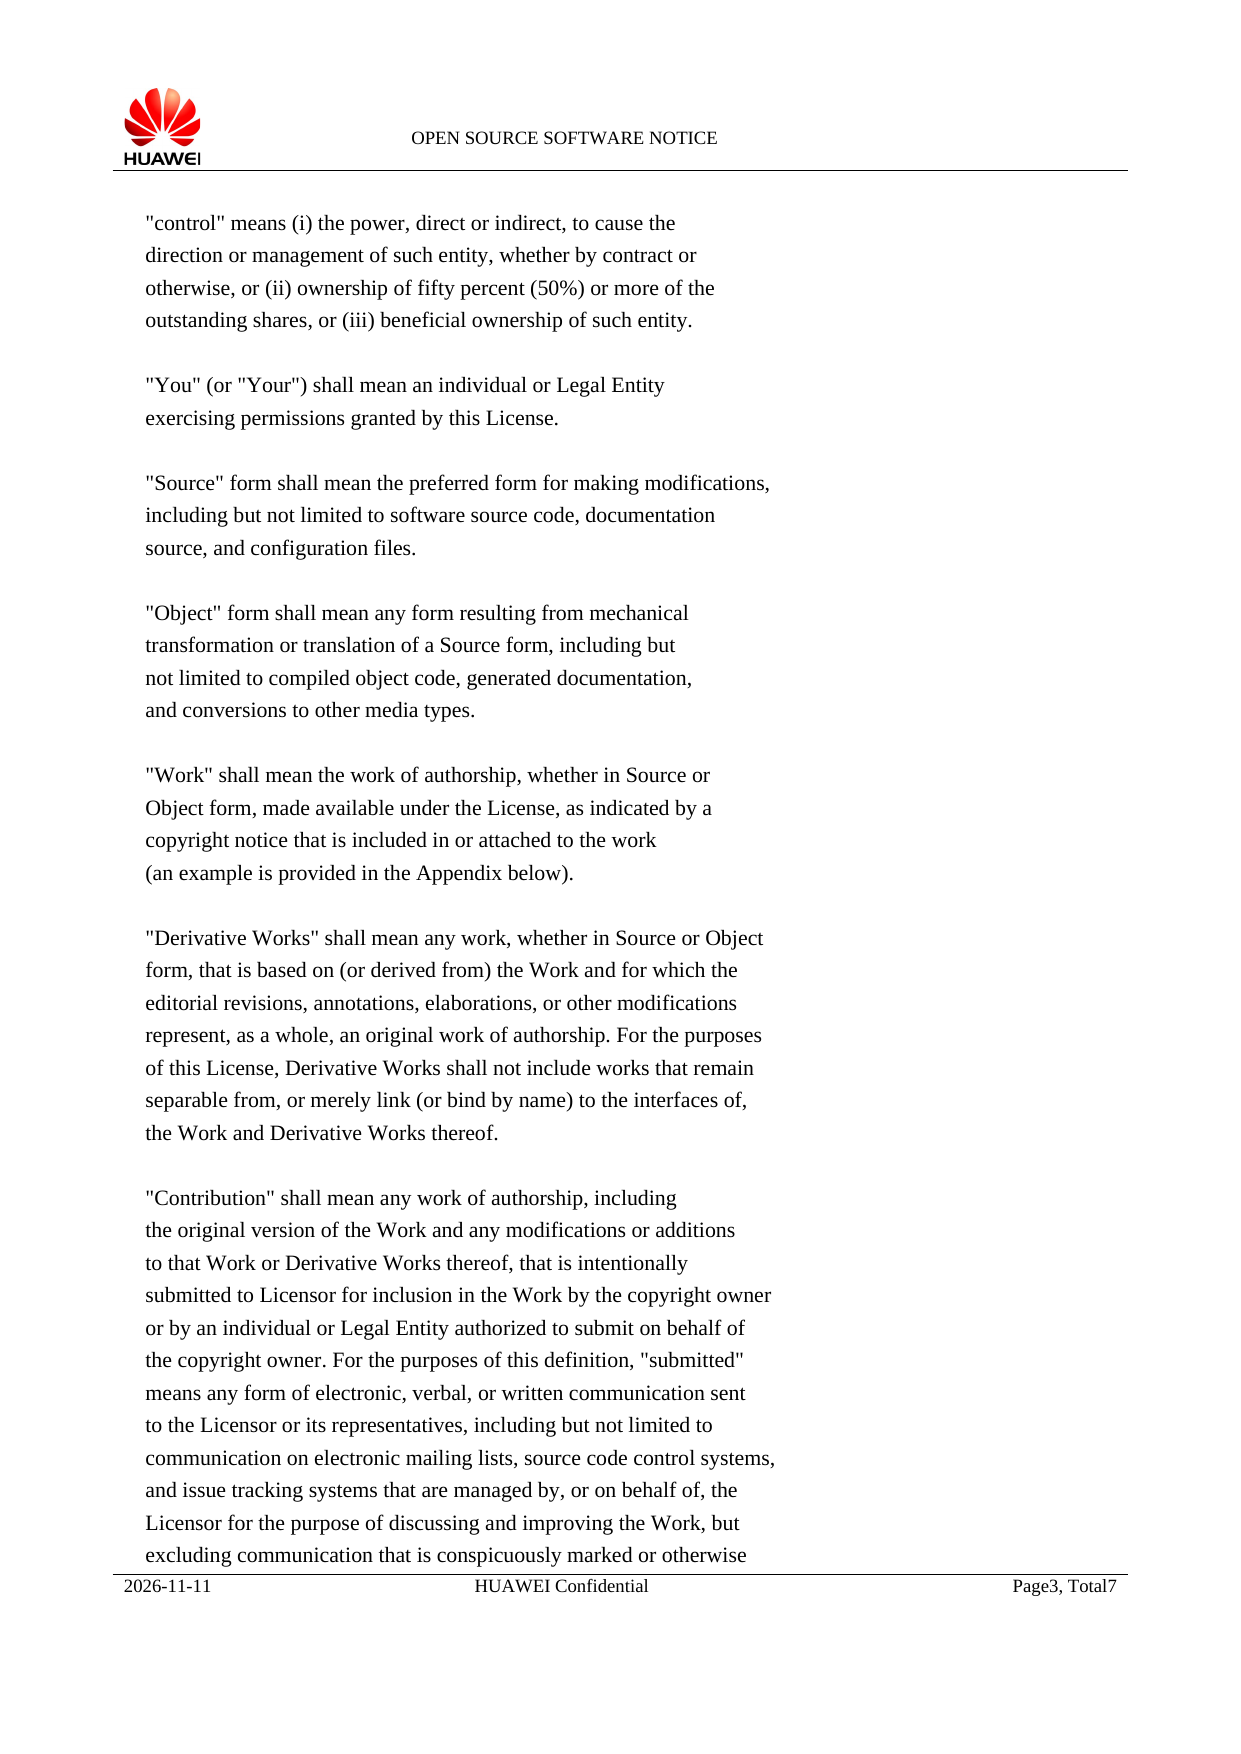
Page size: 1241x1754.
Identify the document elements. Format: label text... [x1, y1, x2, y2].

picture [124, 88, 201, 165]
